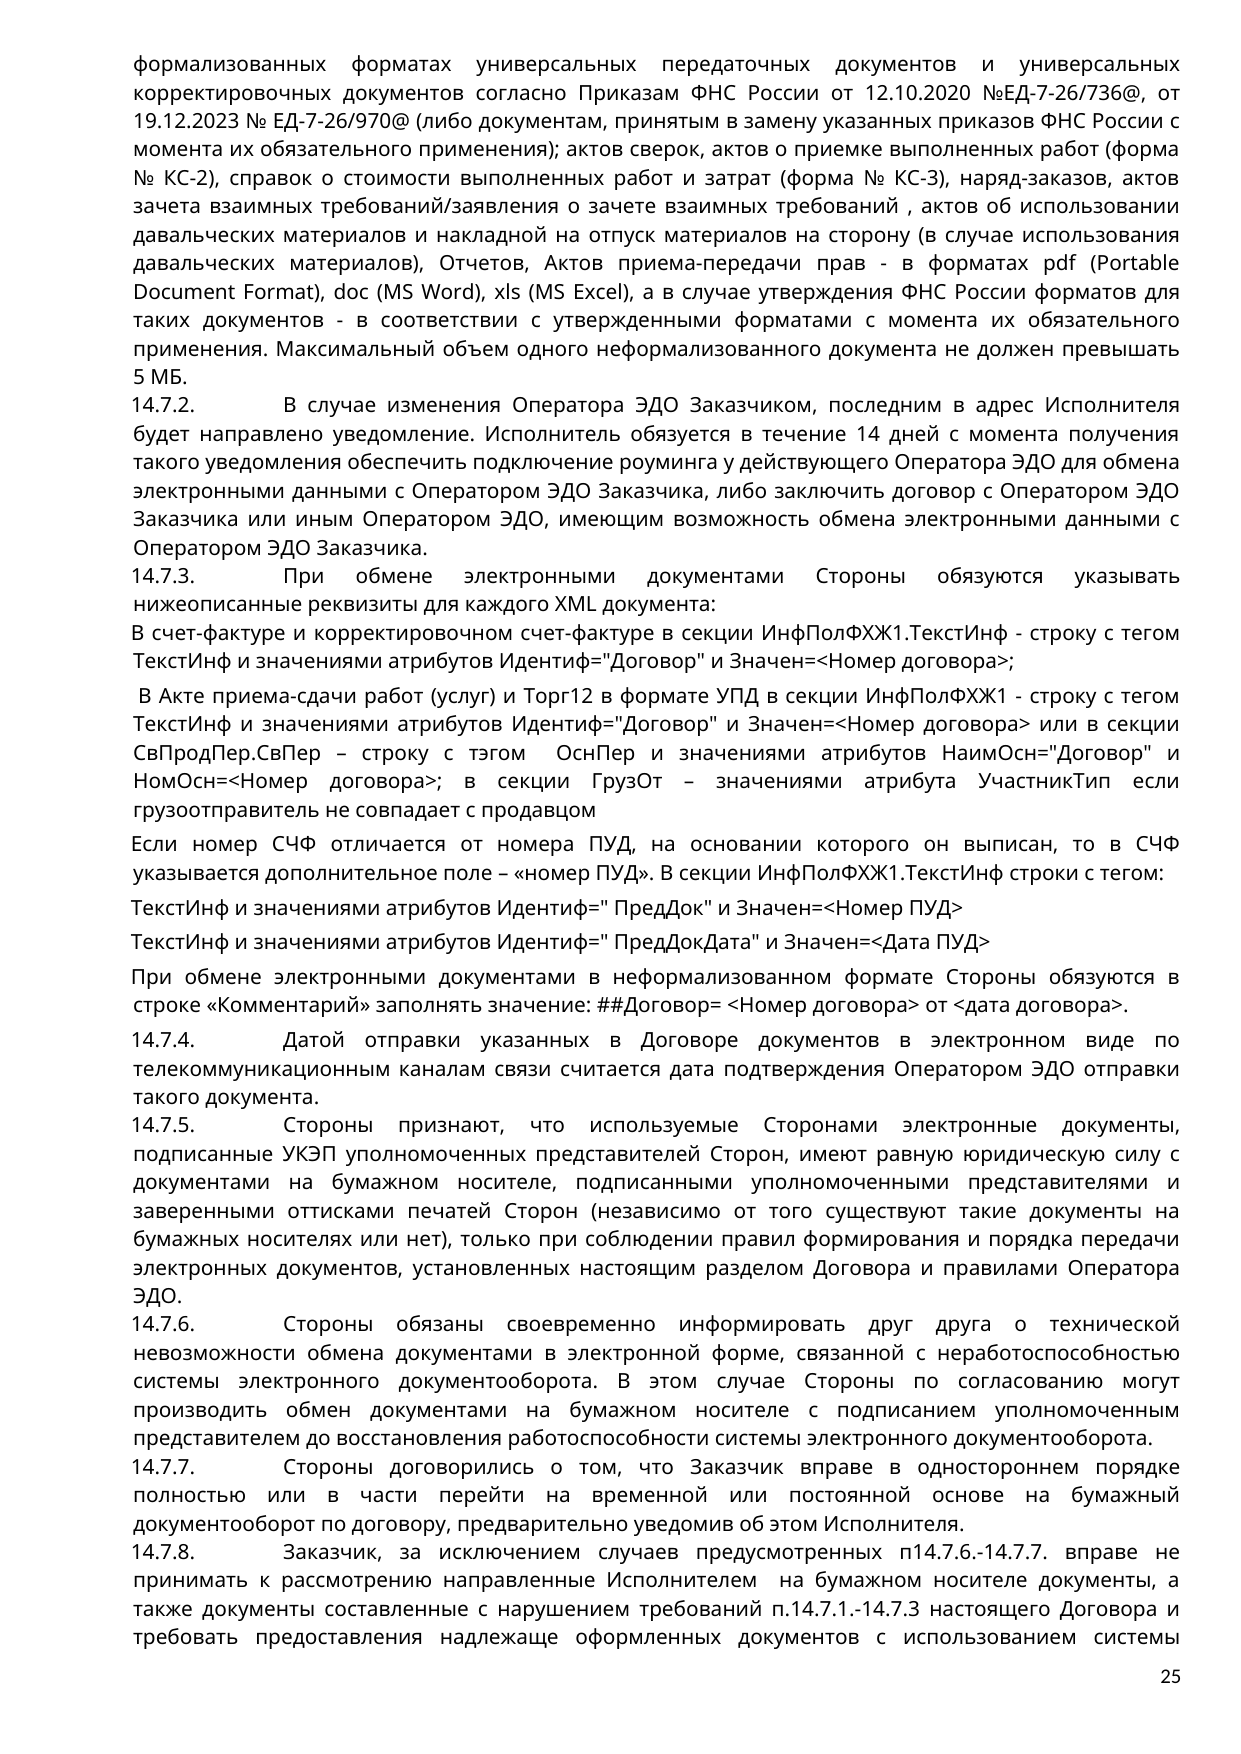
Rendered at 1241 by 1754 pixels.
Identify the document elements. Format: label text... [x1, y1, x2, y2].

text При обмене электронными документами в неформализованном формате Стороны обязуются в строке «Комментарий» заполнять значение: ##Договор= <Номер договора> от <дата договора>. [131, 962, 1181, 1019]
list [131, 1537, 1181, 1651]
list Датой отправки указанных в Договоре документов в электронном виде по телекоммуникационным каналам связи считается дата подтверждения Оператором ЭДО отправки такого документа. [131, 1025, 1181, 1111]
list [131, 49, 1181, 391]
text ТекстИнф и значениями атрибутов Идентиф=" ПредДокДата" и Значен=<Дата ПУД> [131, 927, 1181, 956]
text В счет-фактуре и корректировочном счет-фактуре в секции ИнфПолФХЖ1.ТекстИнф - строку с тегом ТекстИнф и значениями атрибутов Идентиф="Договор" и Значен=<Номер договора>; [131, 618, 1181, 675]
list Стороны признают, что используемые Сторонами электронные документы, подписанные УКЭП уполномоченных представителей Сторон, имеют равную юридическую силу с документами на бумажном носителе, подписанными уполномоченными представителями и заверенными оттисками печатей Сторон (независимо от того существуют такие документы на бумажных носителях или нет), только при соблюдении правил формирования и порядка передачи электронных документов, установленных настоящим разделом Договора и правилами Оператора ЭДО. [131, 1111, 1181, 1309]
text Если номер СЧФ отличается от номера ПУД, на основании которого он выписан, то в СЧФ указывается дополнительное поле – «номер ПУД». В секции ИнфПолФХЖ1.ТекстИнф строки с тегом: [131, 829, 1181, 886]
list При обмене электронными документами Стороны обязуются указывать нижеописанные реквизиты для каждого XML документа: [131, 561, 1181, 618]
text ТекстИнф и значениями атрибутов Идентиф=" ПредДок" и Значен=<Номер ПУД> [131, 893, 1181, 921]
list В случае изменения Оператора ЭДО Заказчиком, последним в адрес Исполнителя будет направлено уведомление. Исполнитель обязуется в течение 14 дней с момента получения такого уведомления обеспечить подключение роуминга у действующего Оператора ЭДО для обмена электронными данными с Оператором ЭДО Заказчика, либо заключить договор с Оператором ЭДО Заказчика или иным Оператором ЭДО, имеющим возможность обмена электронными данными с Оператором ЭДО Заказчика. [131, 391, 1181, 561]
list Стороны обязаны своевременно информировать друг друга о технической невозможности обмена документами в электронной форме, связанной с неработоспособностью системы электронного документооборота. В этом случае Стороны по согласованию могут производить обмен документами на бумажном носителе с подписанием уполномоченным представителем до восстановления работоспособности системы электронного документооборота. [131, 1309, 1181, 1452]
list Стороны договорились о том, что Заказчик вправе в одностороннем порядке полностью или в части перейти на временной или постоянной основе на бумажный документооборот по договору, предварительно уведомив об этом Исполнителя. [131, 1452, 1181, 1537]
text В Акте приема-сдачи работ (услуг) и Торг12 в формате УПД в секции ИнфПолФХЖ1 - строку с тегом ТекстИнф и значениями атрибутов Идентиф="Договор" и Значен=<Номер договора> или в секции СвПродПер.СвПер – строку с тэгом ОснПер и значениями атрибутов НаимОсн="Договор" и НомОсн=<Номер договора>; в секции ГрузОт – значениями атрибута УчастникТип если грузоотправитель не совпадает с продавцом [131, 681, 1181, 823]
